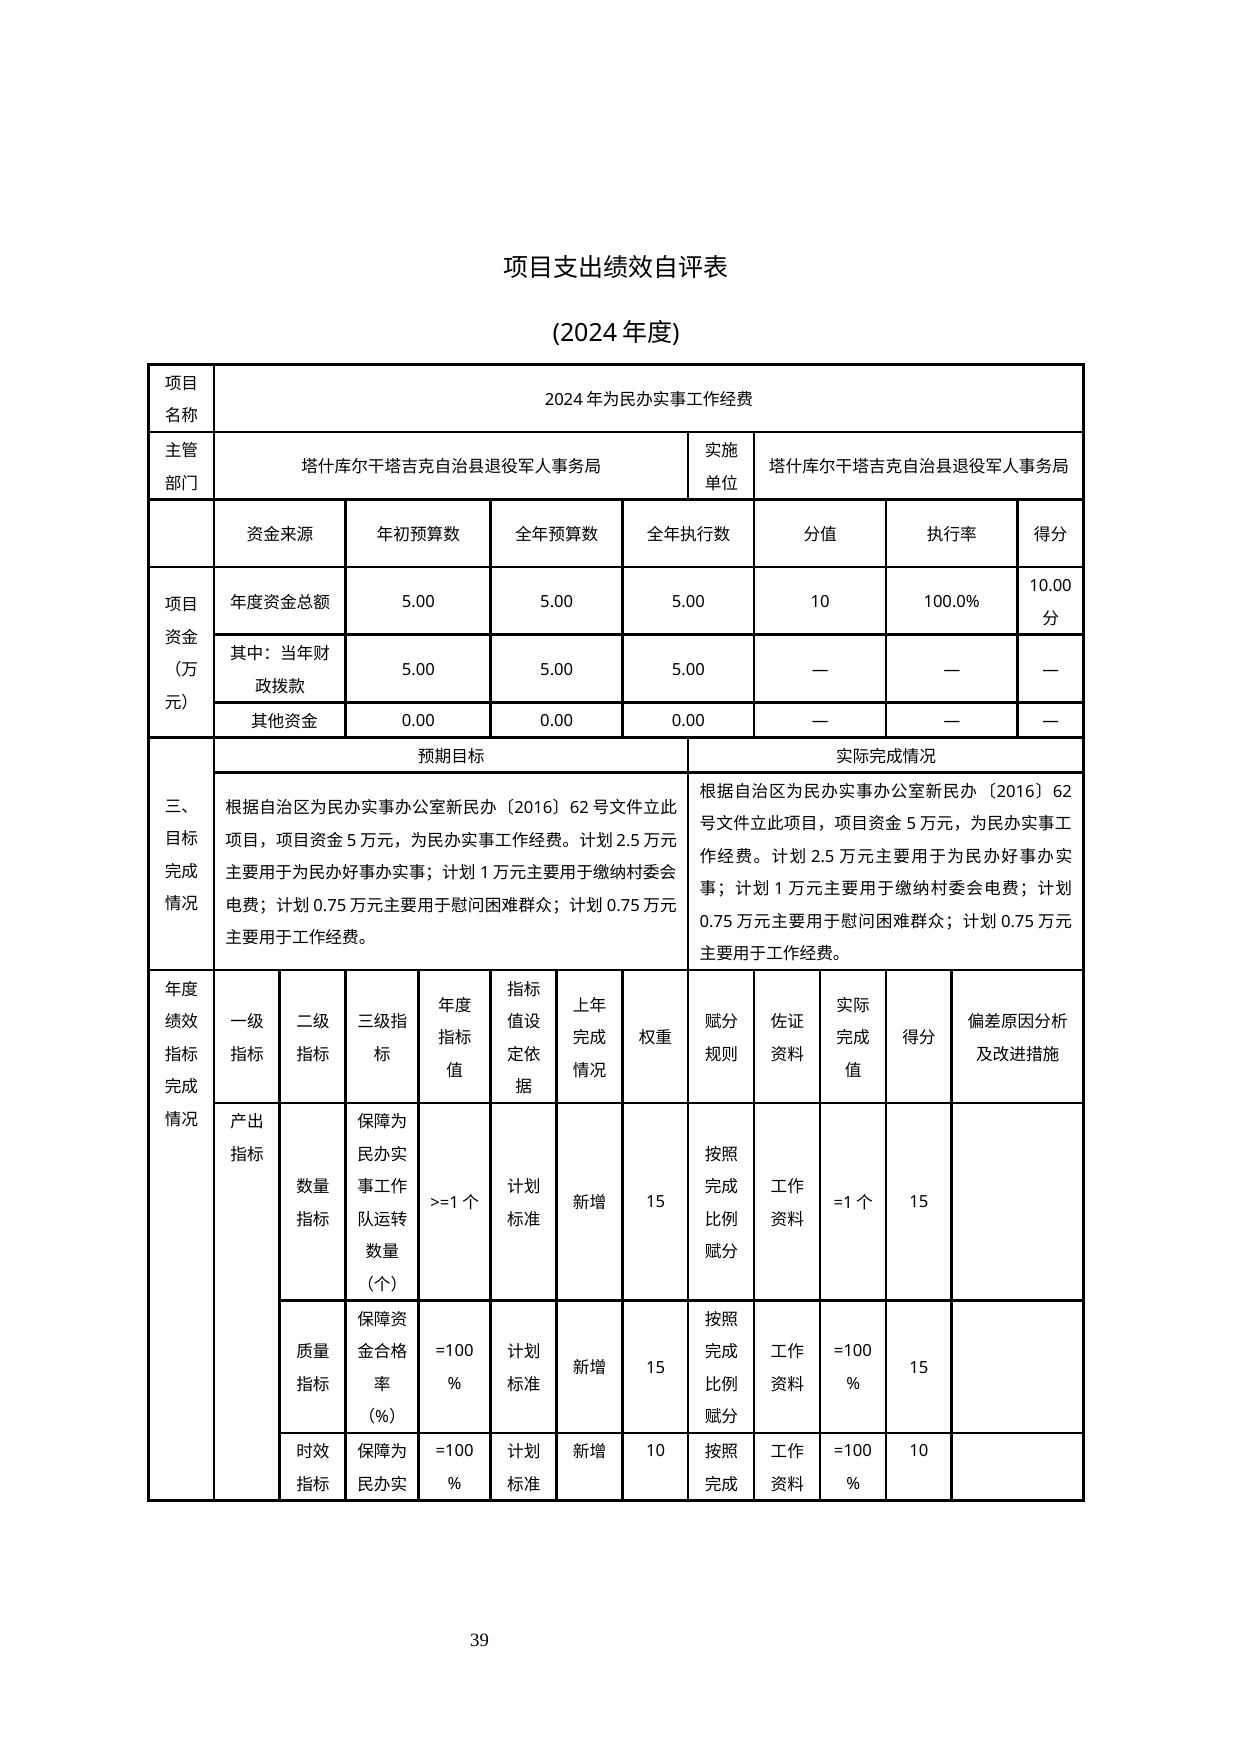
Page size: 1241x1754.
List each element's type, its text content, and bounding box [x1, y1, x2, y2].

table_cell 新增 [558, 1302, 621, 1432]
table_cell 其中：当年财政拨款 [215, 636, 344, 701]
table_cell 年初预算数 [347, 501, 489, 566]
table_cell 100.0% [887, 568, 1016, 633]
table_cell 实际完成情况 [689, 739, 1082, 771]
table_cell 质量指标 [281, 1302, 344, 1432]
table_cell 5.00 [347, 636, 489, 701]
table_cell [953, 1434, 1082, 1499]
table_cell — [755, 704, 885, 736]
table_cell — [1019, 636, 1082, 701]
table_cell — [755, 636, 885, 701]
table_cell 2024年为民办实事工作经费 [215, 366, 1082, 431]
table_cell 5.00 [347, 568, 489, 633]
table_cell 预期目标 [215, 739, 687, 771]
table_cell (2024年度) [148, 298, 1083, 363]
table_cell — [887, 704, 1016, 736]
table_cell 0.00 [492, 704, 621, 736]
table_cell 三级指标 [347, 971, 417, 1101]
table_cell 一级指标 [215, 971, 278, 1101]
table_cell =100% [420, 1434, 489, 1499]
table_cell [150, 501, 213, 566]
table_cell 新增 [558, 1434, 621, 1499]
table_cell 佐证资料 [755, 971, 819, 1101]
table_cell 计划标准 [492, 1434, 555, 1499]
table_cell 5.00 [624, 636, 753, 701]
table_cell =1个 [821, 1104, 885, 1299]
table_cell 15 [887, 1104, 950, 1299]
table_cell 执行率 [887, 501, 1016, 566]
table_cell 按照完成比例赋分 [689, 1302, 753, 1432]
table_cell 5.00 [492, 636, 621, 701]
table_cell =100% [821, 1302, 885, 1432]
table_cell =100% [821, 1434, 885, 1499]
table_cell 0.00 [347, 704, 489, 736]
table_cell 项目资金 （万元） [150, 568, 213, 736]
table_cell 上年完成情况 [558, 971, 621, 1101]
table_cell — [1019, 704, 1082, 736]
table_cell 15 [887, 1302, 950, 1432]
table_cell 工作资料 [755, 1302, 819, 1432]
table_cell 全年执行数 [624, 501, 753, 566]
table_cell 指标值设定依据 [492, 971, 555, 1101]
table_cell 年度指标值 [420, 971, 489, 1101]
table_cell 按照完成比例赋分 [689, 1434, 753, 1499]
table_cell 分值 [755, 501, 885, 566]
table_cell 工作资料 [755, 1104, 819, 1299]
table_cell 实际完成值 [821, 971, 885, 1101]
table_cell 产出指标 [215, 1104, 278, 1499]
table_cell 工作资料 [755, 1434, 819, 1499]
table_cell 10 [887, 1434, 950, 1499]
table_cell 得分 [1019, 501, 1082, 566]
table_cell 其他资金 [215, 704, 344, 736]
table_cell 得分 [887, 971, 950, 1101]
table_cell 塔什库尔干塔吉克自治县退役军人事务局 [215, 433, 687, 498]
table_cell 计划标准 [492, 1302, 555, 1432]
table_cell 根据自治区为民办实事办公室新民办〔2016〕62号文件立此项目，项目资金5万元，为民办实事工作经费。计划2.5万元主要用于为民办好事办实事；计划1万元主要用于缴纳村委会电费；计划0.75万元主要用于慰问困难群众；计划0.75万元主要用于工作经费。 [215, 774, 687, 969]
table_cell 数量指标 [281, 1104, 344, 1299]
table_cell 主管部门 [150, 433, 213, 498]
table_cell 时效指标 [281, 1434, 344, 1499]
table_cell 5.00 [624, 568, 753, 633]
table_cell 保障为民办实事工作队运转数量（个） [347, 1104, 417, 1299]
table_cell >=1个 [420, 1104, 489, 1299]
table_cell 10 [624, 1434, 687, 1499]
table_cell 年度绩效指标完成情况 [150, 971, 213, 1499]
table_cell 二级指标 [281, 971, 344, 1101]
table_cell [953, 1104, 1082, 1299]
table_cell 全年预算数 [492, 501, 621, 566]
table_cell [953, 1302, 1082, 1432]
table_cell 年度资金总额 [215, 568, 344, 633]
table_cell 保障资金合格率（%） [347, 1302, 417, 1432]
table_cell 15 [624, 1104, 687, 1299]
table_cell =100% [420, 1302, 489, 1432]
table_cell 权重 [624, 971, 687, 1101]
table_cell 项目名称 [150, 366, 213, 431]
table_header 项目支出绩效自评表 [148, 233, 1083, 298]
table_cell 保障为民办实事工作经费及时率（%） [347, 1434, 417, 1499]
table_cell 10 [755, 568, 885, 633]
table_cell 根据自治区为民办实事办公室新民办〔2016〕62号文件立此项目，项目资金5万元，为民办实事工作经费。计划2.5万元主要用于为民办好事办实事；计划1万元主要用于缴纳村委会电费；计划0.75万元主要用于慰问困难群众；计划0.75万元主要用于工作经费。 [689, 774, 1082, 969]
table_cell 实施单位 [689, 433, 753, 498]
table_cell 偏差原因分析及改进措施 [953, 971, 1082, 1101]
table_cell 10.00分 [1019, 568, 1082, 633]
table_cell 按照完成比例赋分 [689, 1104, 753, 1299]
table_cell 新增 [558, 1104, 621, 1299]
table_cell 塔什库尔干塔吉克自治县退役军人事务局 [755, 433, 1082, 498]
table_cell 赋分规则 [689, 971, 753, 1101]
table_cell 15 [624, 1302, 687, 1432]
table_cell 5.00 [492, 568, 621, 633]
table_cell — [887, 636, 1016, 701]
table_cell 资金来源 [215, 501, 344, 566]
table_cell 三、目标完成情况 [150, 739, 213, 969]
table_cell 计划标准 [492, 1104, 555, 1299]
table_cell 0.00 [624, 704, 753, 736]
